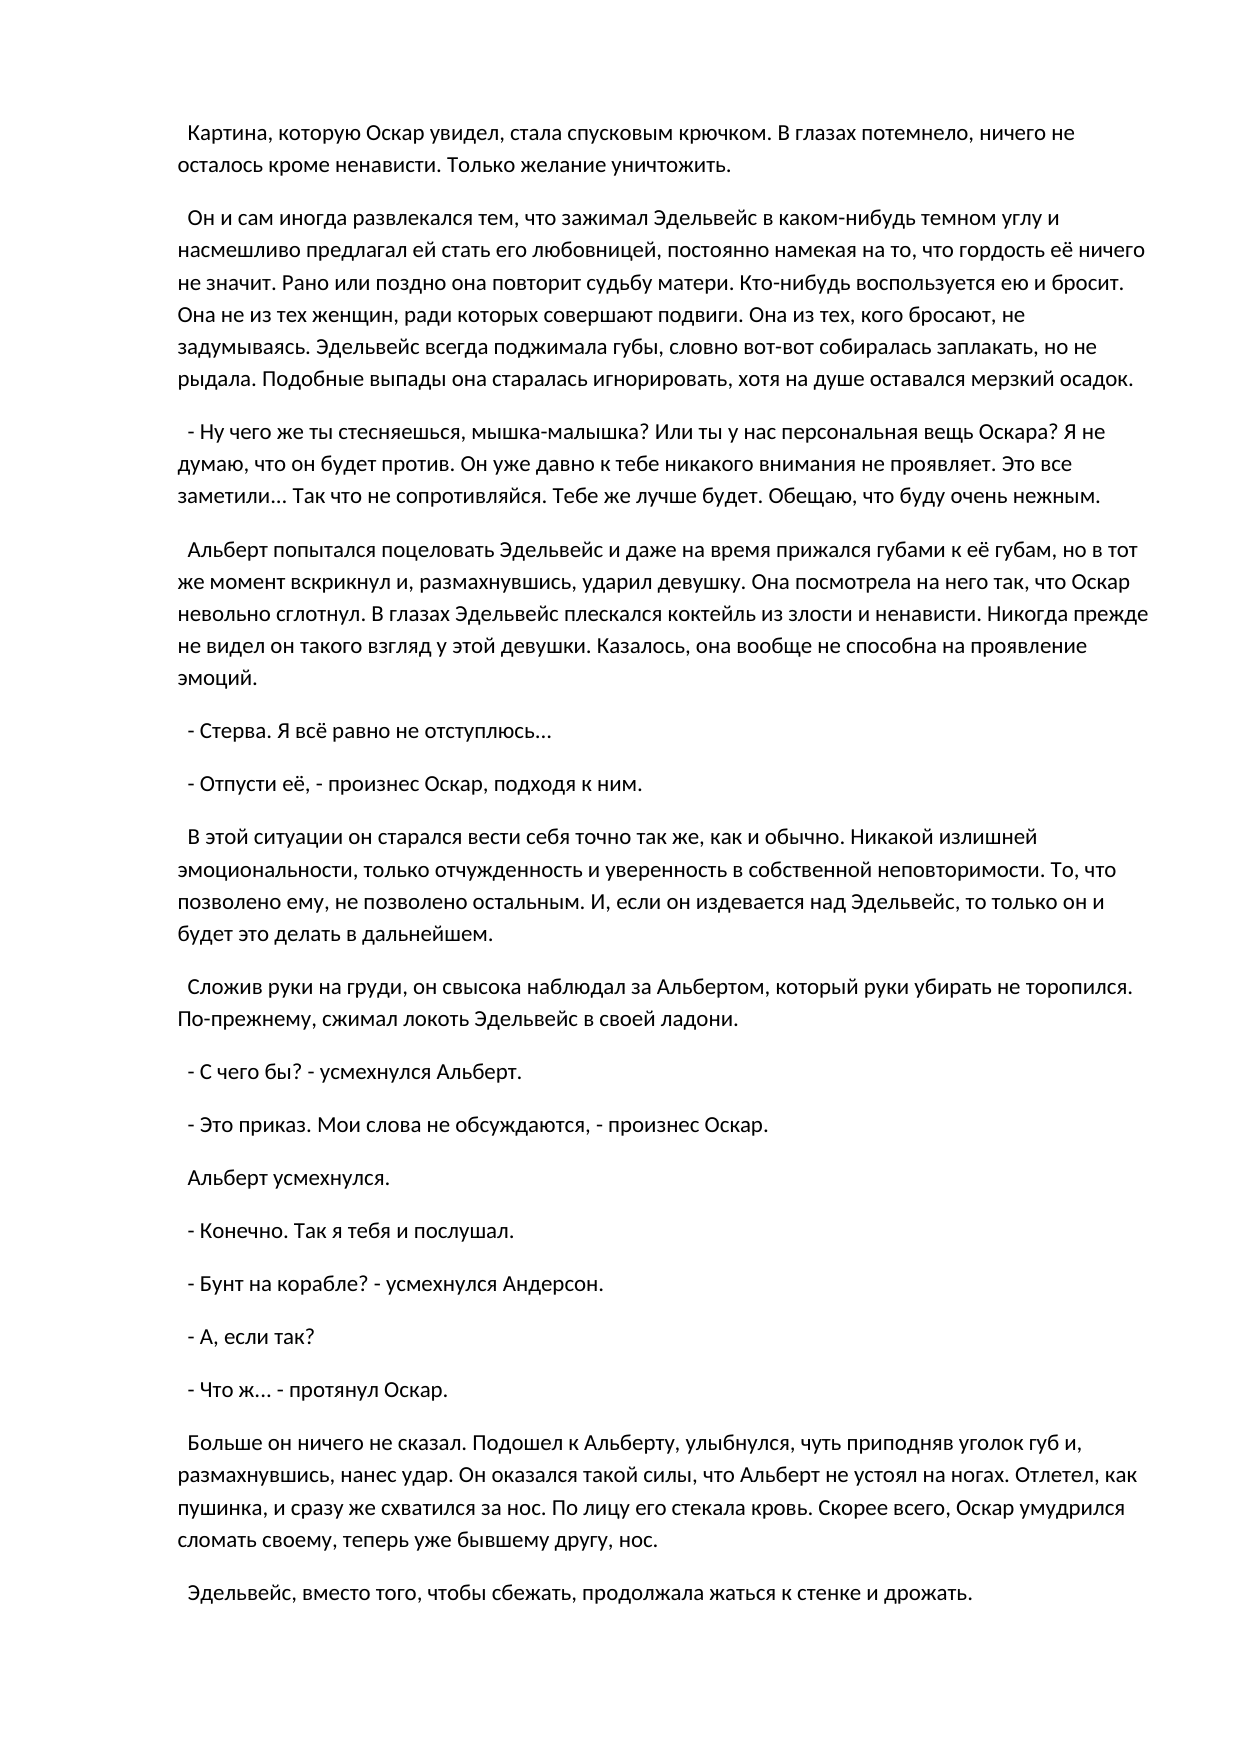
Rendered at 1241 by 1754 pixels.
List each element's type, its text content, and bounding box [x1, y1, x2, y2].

text - Отпусти её, - произнес Оскар, подходя к ним. [177, 769, 1152, 797]
text - С чего бы? - усмехнулся Альберт. [177, 1057, 1152, 1085]
text Больше он ничего не сказал. Подошел к Альберту, улыбнулся, чуть приподняв уголок губ и, размахнувшись, нанес удар. Он оказался такой силы, что Альберт не устоял на ногах. Отлетел, как пушинка, и сразу же схватился за нос. По лицу его стекала кровь. Скорее всего, Оскар умудрился сломать своему, теперь уже бывшему другу, нос. [177, 1428, 1152, 1553]
text Альберт попытался поцеловать Эдельвейс и даже на время прижался губами к её губам, но в тот же момент вскрикнул и, размахнувшись, ударил девушку. Она посмотрела на него так, что Оскар невольно сглотнул. В глазах Эдельвейс плескался коктейль из злости и ненависти. Никогда прежде не видел он такого взгляд у этой девушки. Казалось, она вообще не способна на проявление эмоций. [177, 535, 1152, 691]
text - А, если так? [177, 1322, 1152, 1350]
text Картина, которую Оскар увидел, стала спусковым крючком. В глазах потемнело, ничего не осталось кроме ненависти. Только желание уничтожить. [177, 118, 1152, 178]
text - Что ж... - протянул Оскар. [177, 1375, 1152, 1403]
text - Конечно. Так я тебя и послушал. [177, 1216, 1152, 1244]
text В этой ситуации он старался вести себя точно так же, как и обычно. Никакой излишней эмоциональности, только отчужденность и уверенность в собственной неповторимости. То, что позволено ему, не позволено остальным. И, если он издевается над Эдельвейс, то только он и будет это делать в дальнейшем. [177, 822, 1152, 947]
text Он и сам иногда развлекался тем, что зажимал Эдельвейс в каком-нибудь темном углу и насмешливо предлагал ей стать его любовницей, постоянно намекая на то, что гордость её ничего не значит. Рано или поздно она повторит судьбу матери. Кто-нибудь воспользуется ею и бросит. Она не из тех женщин, ради которых совершают подвиги. Она из тех, кого бросают, не задумываясь. Эдельвейс всегда поджимала губы, словно вот-вот собиралась заплакать, но не рыдала. Подобные выпады она старалась игнорировать, хотя на душе оставался мерзкий осадок. [177, 203, 1152, 392]
text - Стерва. Я всё равно не отступлюсь... [177, 716, 1152, 744]
text Альберт усмехнулся. [177, 1163, 1152, 1191]
text Сложив руки на груди, он свысока наблюдал за Альбертом, который руки убирать не торопился. По-прежнему, сжимал локоть Эдельвейс в своей ладони. [177, 972, 1152, 1032]
text - Бунт на корабле? - усмехнулся Андерсон. [177, 1269, 1152, 1297]
text - Это приказ. Мои слова не обсуждаются, - произнес Оскар. [177, 1110, 1152, 1138]
text - Ну чего же ты стесняешься, мышка-малышка? Или ты у нас персональная вещь Оскара? Я не думаю, что он будет против. Он уже давно к тебе никакого внимания не проявляет. Это все заметили... Так что не сопротивляйся. Тебе же лучше будет. Обещаю, что буду очень нежным. [177, 417, 1152, 510]
text Эдельвейс, вместо того, чтобы сбежать, продолжала жаться к стенке и дрожать. [177, 1578, 1152, 1606]
